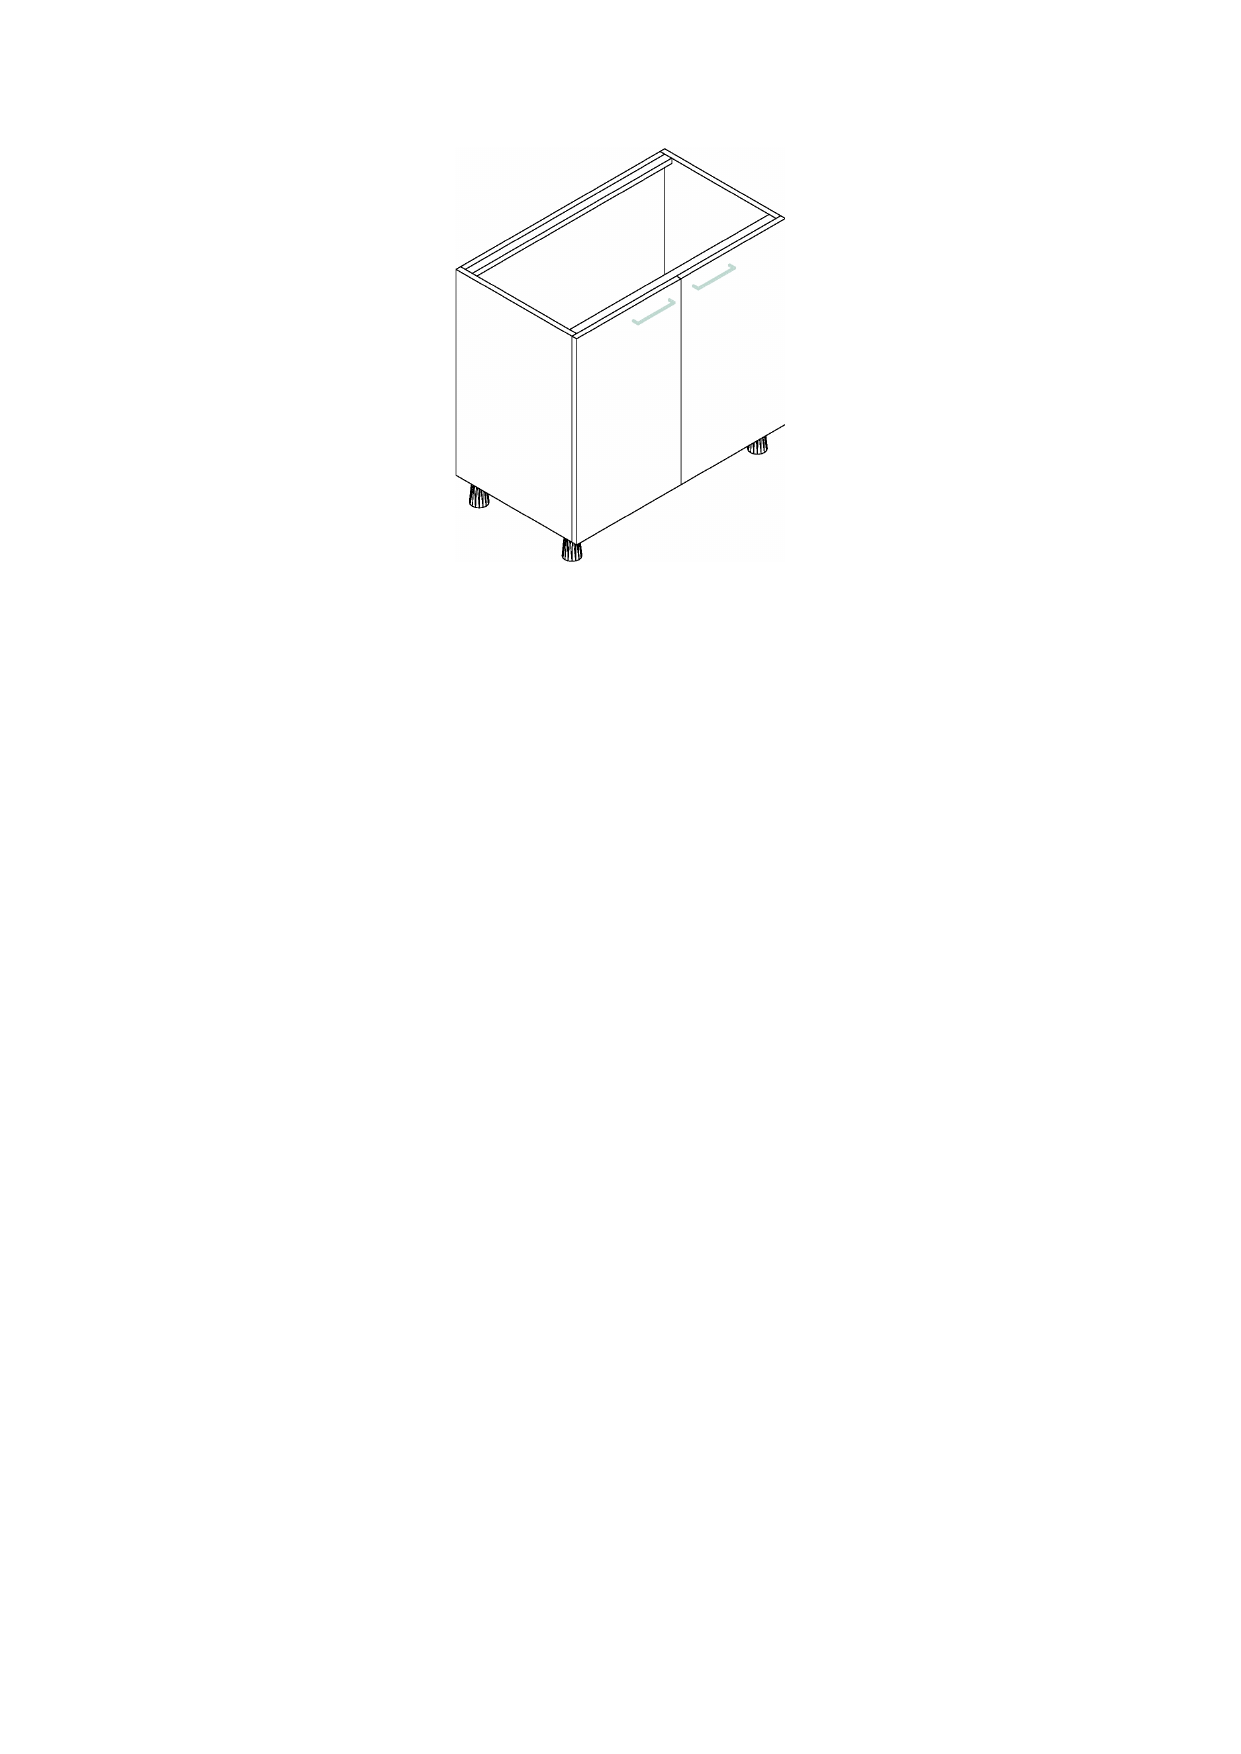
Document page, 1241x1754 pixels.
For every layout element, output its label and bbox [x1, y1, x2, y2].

picture [455, 147, 785, 562]
